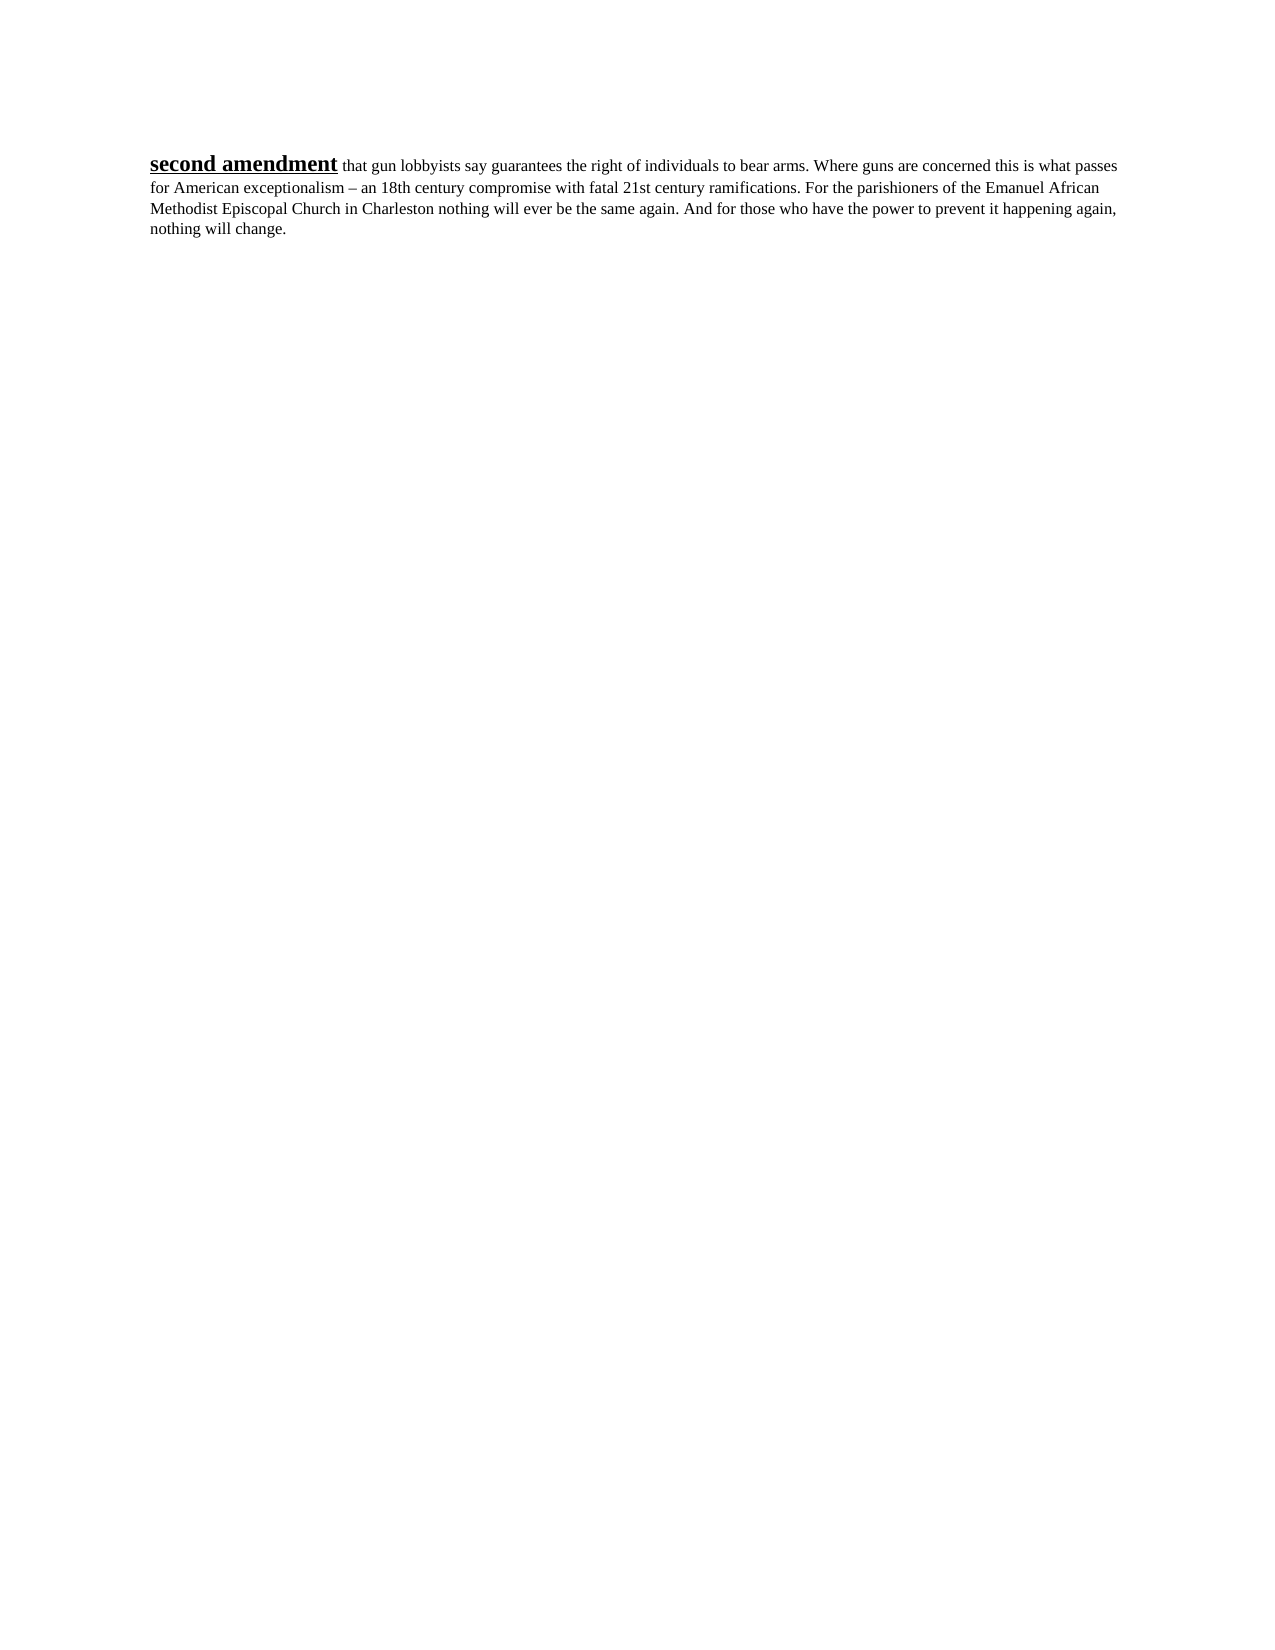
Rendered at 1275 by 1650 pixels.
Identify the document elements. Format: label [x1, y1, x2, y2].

text [150, 150, 1125, 238]
